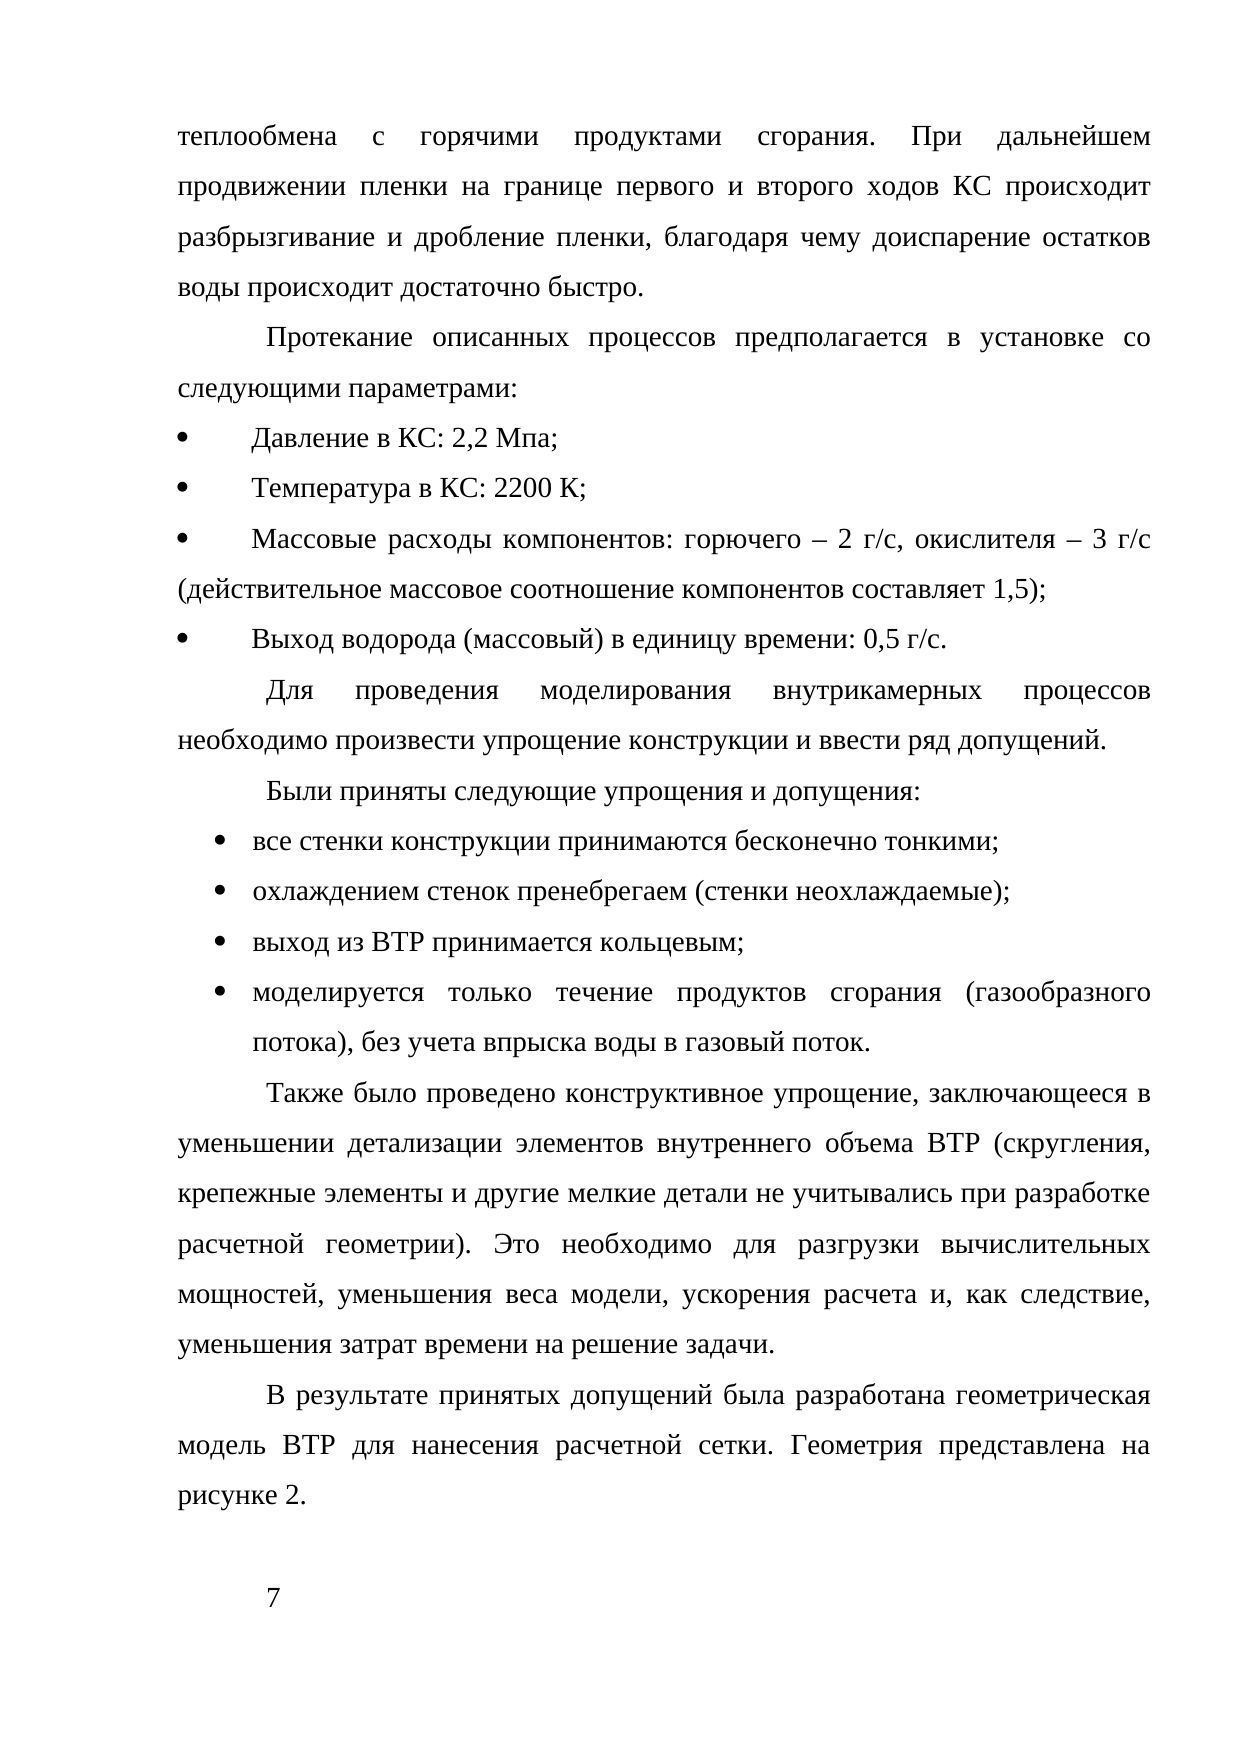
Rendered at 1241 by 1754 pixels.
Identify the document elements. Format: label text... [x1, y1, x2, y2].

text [177, 118, 1152, 303]
text Были приняты следующие упрощения и допущения: [177, 773, 1152, 806]
text Также было проведено конструктивное упрощение, заключающееся в уменьшении детализации элементов внутреннего объема ВТР (скругления, крепежные элементы и другие мелкие детали не учитывались при разработке расчетной геометрии). Это необходимо для разгрузки вычислительных мощностей, уменьшения веса модели, ускорения расчета и, как следствие, уменьшения затрат времени на решение задачи. [177, 1075, 1152, 1360]
list Выход водорода (массовый) в единицу времени: 0,5 г/с. [177, 622, 1152, 655]
list охлаждением стенок пренебрегаем (стенки неохлаждаемые); [215, 873, 1152, 907]
list моделируется только течение продуктов сгорания (газообразного потока), без учета впрыска воды в газовый поток. [215, 974, 1152, 1058]
text В результате принятых допущений была разработана геометрическая модель ВТР для нанесения расчетной сетки. Геометрия представлена на рисунке 2. [177, 1377, 1152, 1511]
text Протекание описанных процессов предполагается в установке со следующими параметрами: [177, 319, 1152, 403]
list выход из ВТР принимается кольцевым; [215, 924, 1152, 957]
list Температура в КС: 2200 К; [177, 470, 1152, 504]
text Для проведения моделирования внутрикамерных процессов необходимо произвести упрощение конструкции и ввести ряд допущений. [177, 672, 1152, 756]
list все стенки конструкции принимаются бесконечно тонкими; [215, 823, 1152, 857]
list Массовые расходы компонентов: горючего – 2 г/с, окислителя – 3 г/с (действительное массовое соотношение компонентов составляет 1,5); [177, 521, 1152, 605]
list Давление в КС: 2,2 Мпа; [177, 420, 1152, 454]
